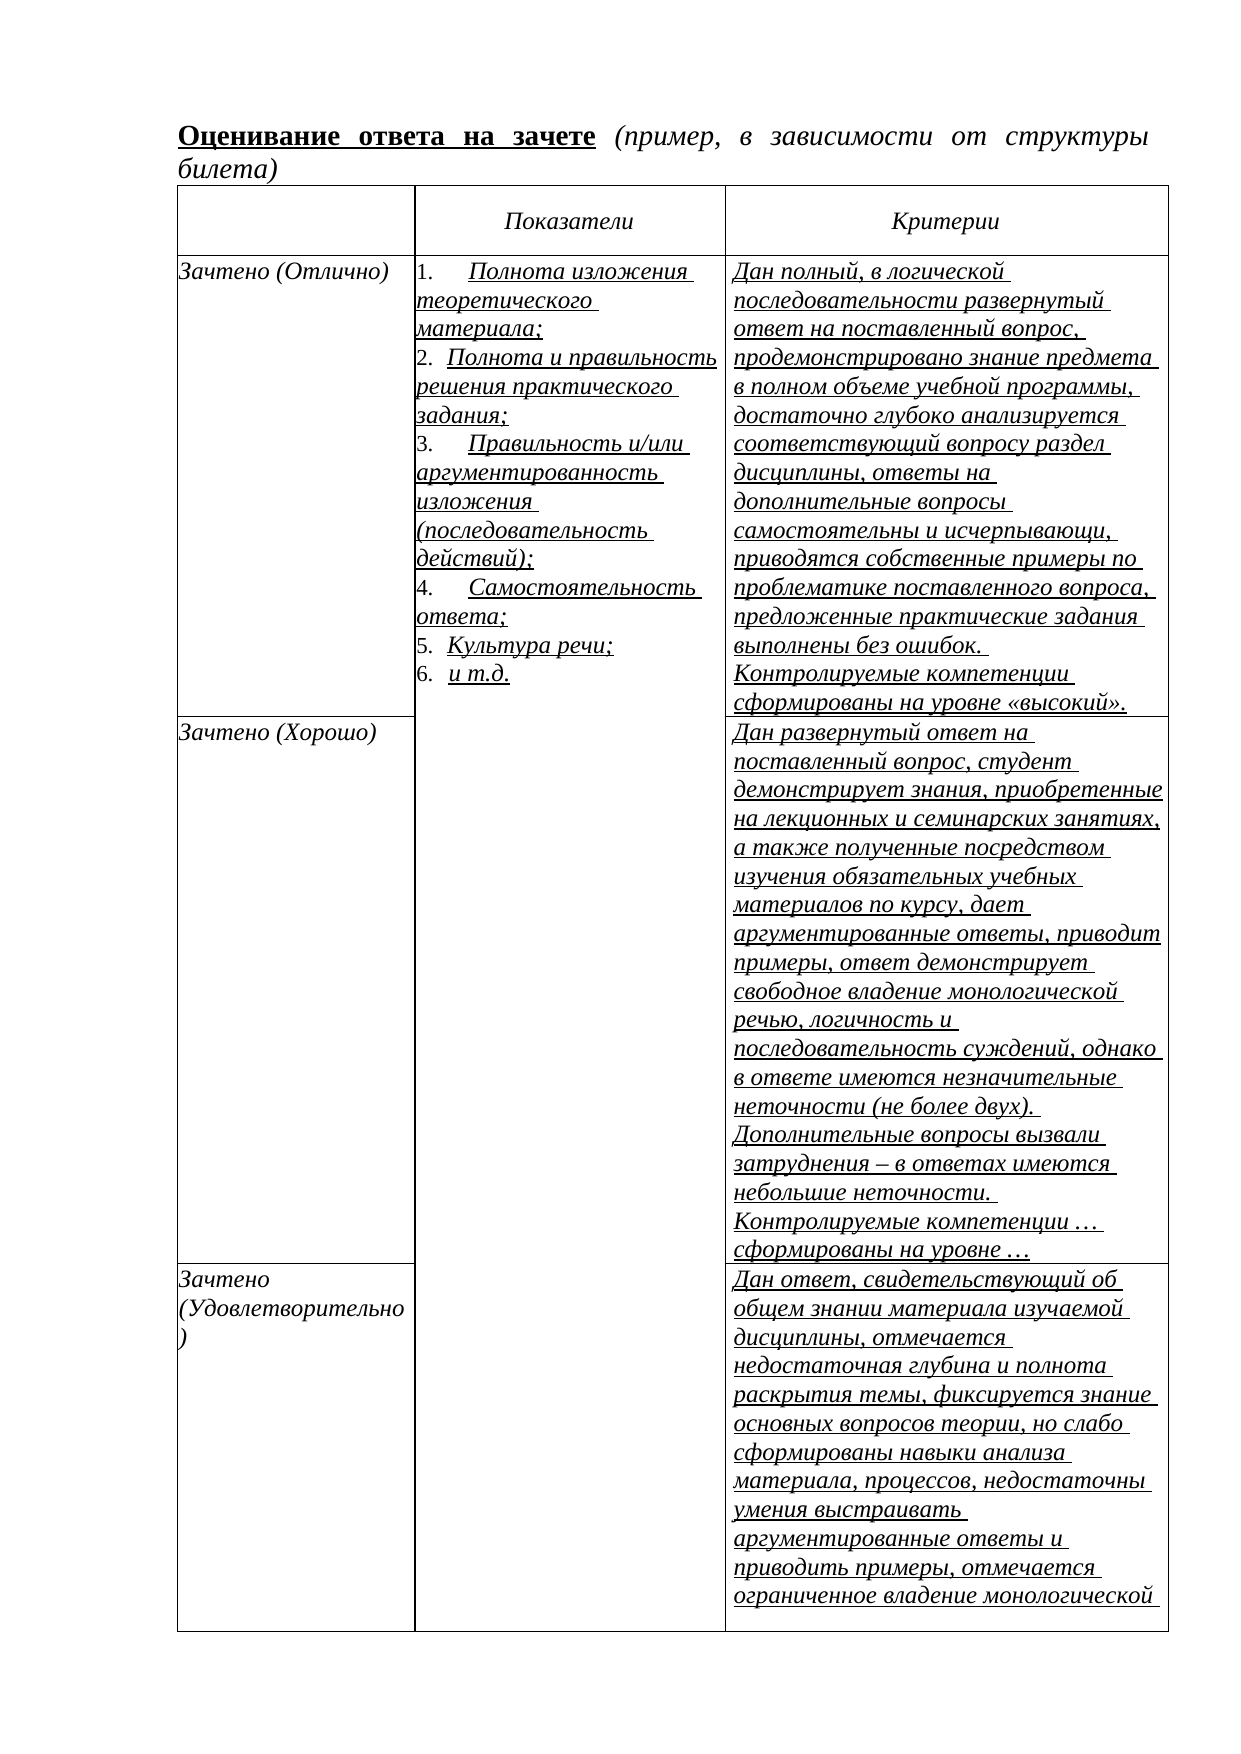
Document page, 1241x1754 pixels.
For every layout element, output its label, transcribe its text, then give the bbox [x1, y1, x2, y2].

table_cell Зачтено (Хорошо) [178, 717, 414, 1263]
text Оценивание ответа на зачете (пример, в зависимости от структуры билета) [177, 118, 1152, 185]
table_header Критерии [726, 186, 1168, 255]
table_cell Дан развернутый ответ на поставленный вопрос, студент демонстрирует знания, приобретенные на лекционных и семинарских занятиях, а также полученные посредством изучения обязательных учебных материалов по курсу, дает аргументированные ответы, приводит примеры, ответ демонстрирует свободное владение монологической речью, логичность и последовательность суждений, однако в ответе имеются незначительные неточности (не более двух). Дополнительные вопросы вызвали затруднения – в ответах имеются небольшие неточности. Контролируемые компетенции … сформированы на уровне … [726, 717, 1168, 1263]
table_cell Полнота изложения теоретического материала; Полнота и правильность решения практического задания; Правильность и/или аргументированность изложения (последовательность действий); Самостоятельность ответа; Культура речи; и т.д. [416, 256, 725, 1631]
table_header [178, 186, 414, 255]
table_header Показатели [416, 186, 725, 255]
table_cell Дан полный, в логической последовательности развернутый ответ на поставленный вопрос, продемонстрировано знание предмета в полном объеме учебной программы, достаточно глубоко анализируется соответствующий вопросу раздел дисциплины, ответы на дополнительные вопросы самостоятельны и исчерпывающи, приводятся собственные примеры по проблематике поставленного вопроса, предложенные практические задания выполнены без ошибок. Контролируемые компетенции сформированы на уровне «высокий». [726, 256, 1168, 716]
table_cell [178, 1264, 414, 1631]
table_cell Зачтено (Отлично) [178, 256, 414, 716]
